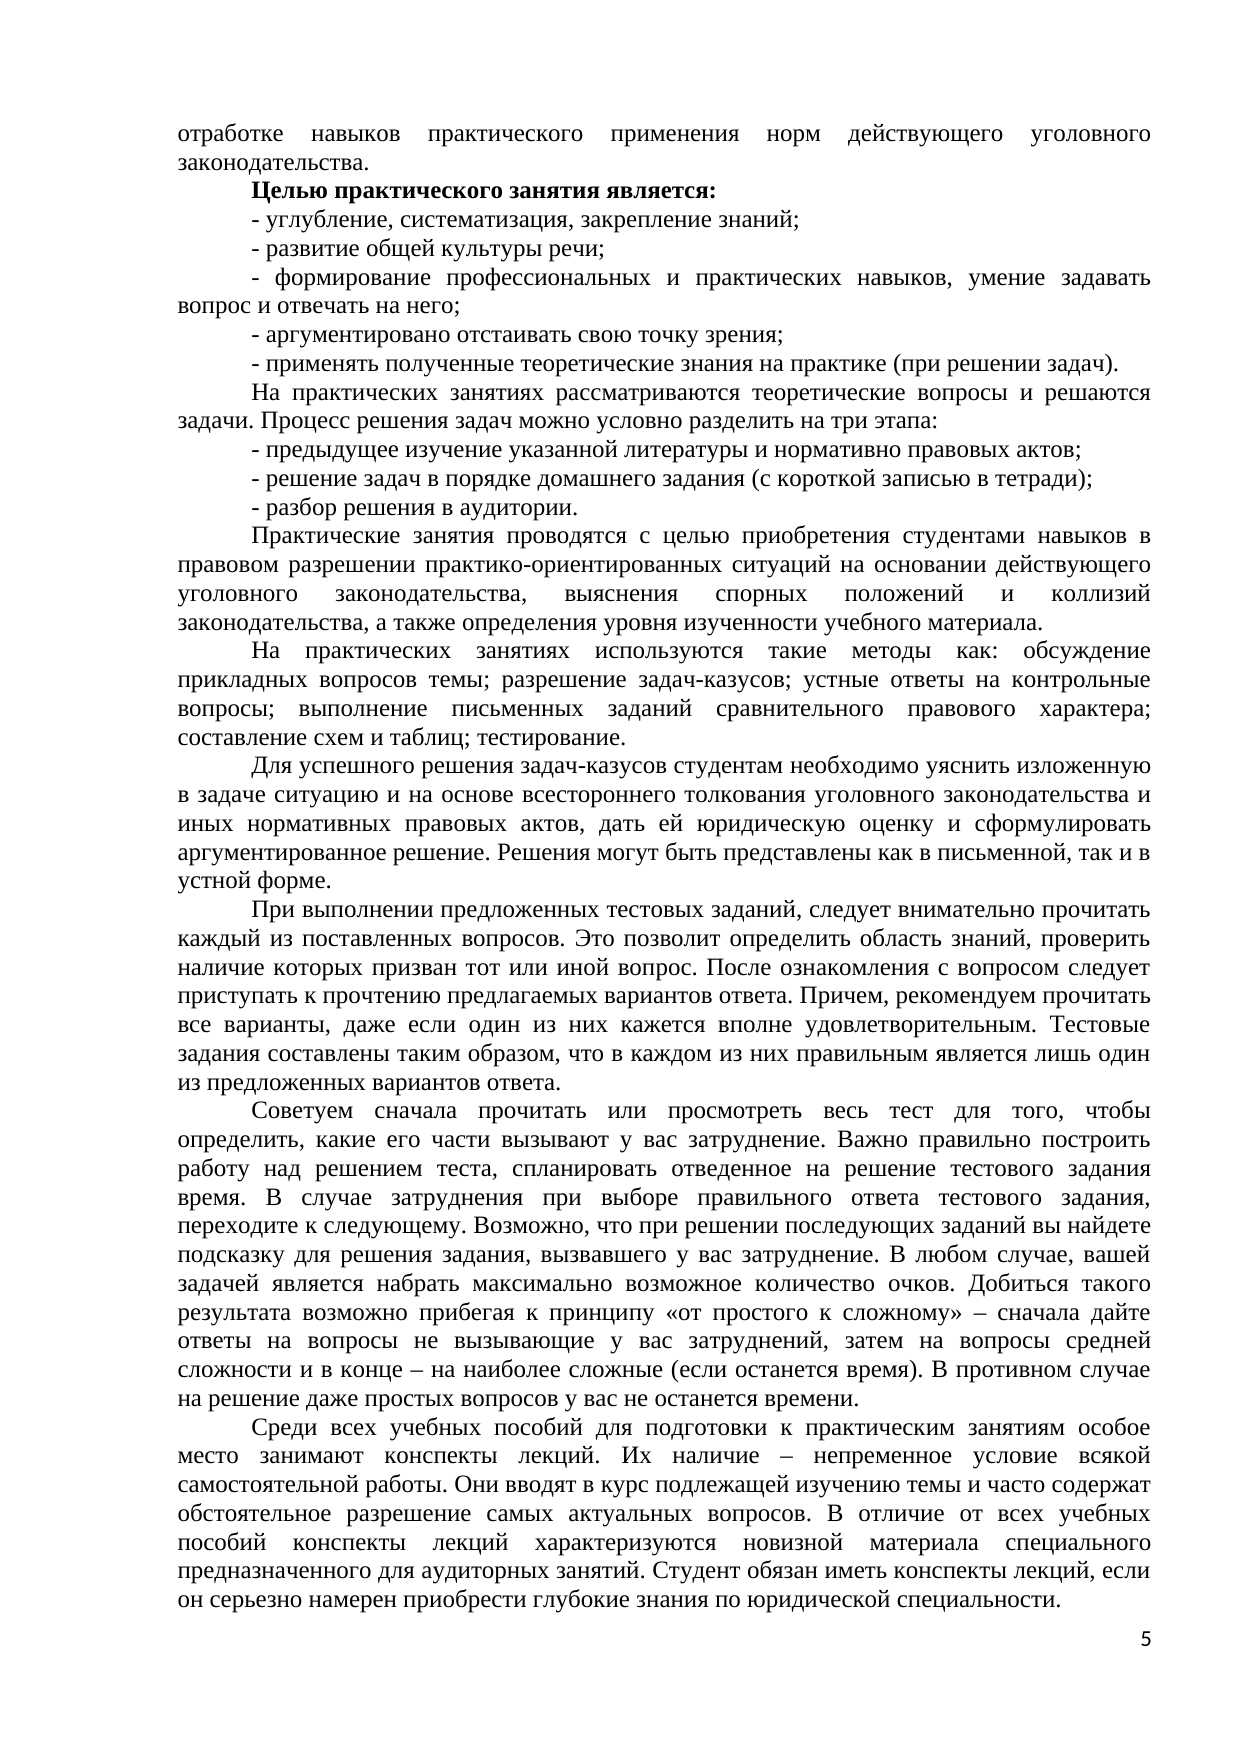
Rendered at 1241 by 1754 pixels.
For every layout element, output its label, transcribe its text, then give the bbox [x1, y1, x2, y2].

text Для успешного решения задач-казусов студентам необходимо уяснить изложенную в задаче ситуацию и на основе всестороннего толкования уголовного законодательства и иных нормативных правовых актов, дать ей юридическую оценку и сформулировать аргументированное решение. Решения могут быть представлены как в письменной, так и в устной форме. [177, 751, 1152, 894]
text При выполнении предложенных тестовых заданий, следует внимательно прочитать каждый из поставленных вопросов. Это позволит определить область знаний, проверить наличие которых призван тот или иной вопрос. После ознакомления с вопросом следует приступать к прочтению предлагаемых вариантов ответа. Причем, рекомендуем прочитать все варианты, даже если один из них кажется вполне удовлетворительным. Тестовые задания составлены таким образом, что в каждом из них правильным является лишь один из предложенных вариантов ответа. [177, 894, 1152, 1096]
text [177, 118, 1152, 176]
text - формирование профессиональных и практических навыков, умение задавать вопрос и отвечать на него; [177, 262, 1152, 319]
text - аргументировано отстаивать свою точку зрения; [177, 319, 1152, 348]
text - развитие общей культуры речи; [177, 233, 1152, 262]
text - решение задач в порядке домашнего задания (с короткой записью в тетради); [177, 463, 1152, 492]
text Целью практического занятия является: [177, 176, 1152, 204]
text - применять полученные теоретические знания на практике (при решении задач). [177, 348, 1152, 377]
text Советуем сначала прочитать или просмотреть весь тест для того, чтобы определить, какие его части вызывают у вас затруднение. Важно правильно построить работу над решением теста, спланировать отведенное на решение тестового задания время. В случае затруднения при выборе правильного ответа тестового задания, переходите к следующему. Возможно, что при решении последующих заданий вы найдете подсказку для решения задания, вызвавшего у вас затруднение. В любом случае, вашей задачей является набрать максимально возможное количество очков. Добиться такого результата возможно прибегая к принципу «от простого к сложному» – сначала дайте ответы на вопросы не вызывающие у вас затруднений, затем на вопросы средней сложности и в конце – на наиболее сложные (если останется время). В противном случае на решение даже простых вопросов у вас не останется времени. [177, 1096, 1152, 1412]
text Практические занятия проводятся с целью приобретения студентами навыков в правовом разрешении практико-ориентированных ситуаций на основании действующего уголовного законодательства, выяснения спорных положений и коллизий законодательства, а также определения уровня изученности учебного материала. [177, 521, 1152, 636]
text - разбор решения в аудитории. [177, 492, 1152, 521]
text - углубление, систематизация, закрепление знаний; [177, 204, 1152, 233]
text На практических занятиях рассматриваются теоретические вопросы и решаются задачи. Процесс решения задач можно условно разделить на три этапа: [177, 377, 1152, 434]
text - предыдущее изучение указанной литературы и нормативно правовых актов; [177, 434, 1152, 463]
text На практических занятиях используются такие методы как: обсуждение прикладных вопросов темы; разрешение задач-казусов; устные ответы на контрольные вопросы; выполнение письменных заданий сравнительного правового характера; составление схем и таблиц; тестирование. [177, 636, 1152, 751]
text Среди всех учебных пособий для подготовки к практическим занятиям особое место занимают конспекты лекций. Их наличие – непременное условие всякой самостоятельной работы. Они вводят в курс подлежащей изучению темы и часто содержат обстоятельное разрешение самых актуальных вопросов. В отличие от всех учебных пособий конспекты лекций характеризуются новизной материала специального предназначенного для аудиторных занятий. Студент обязан иметь конспекты лекций, если он серьезно намерен приобрести глубокие знания по юридической специальности. [177, 1412, 1152, 1613]
